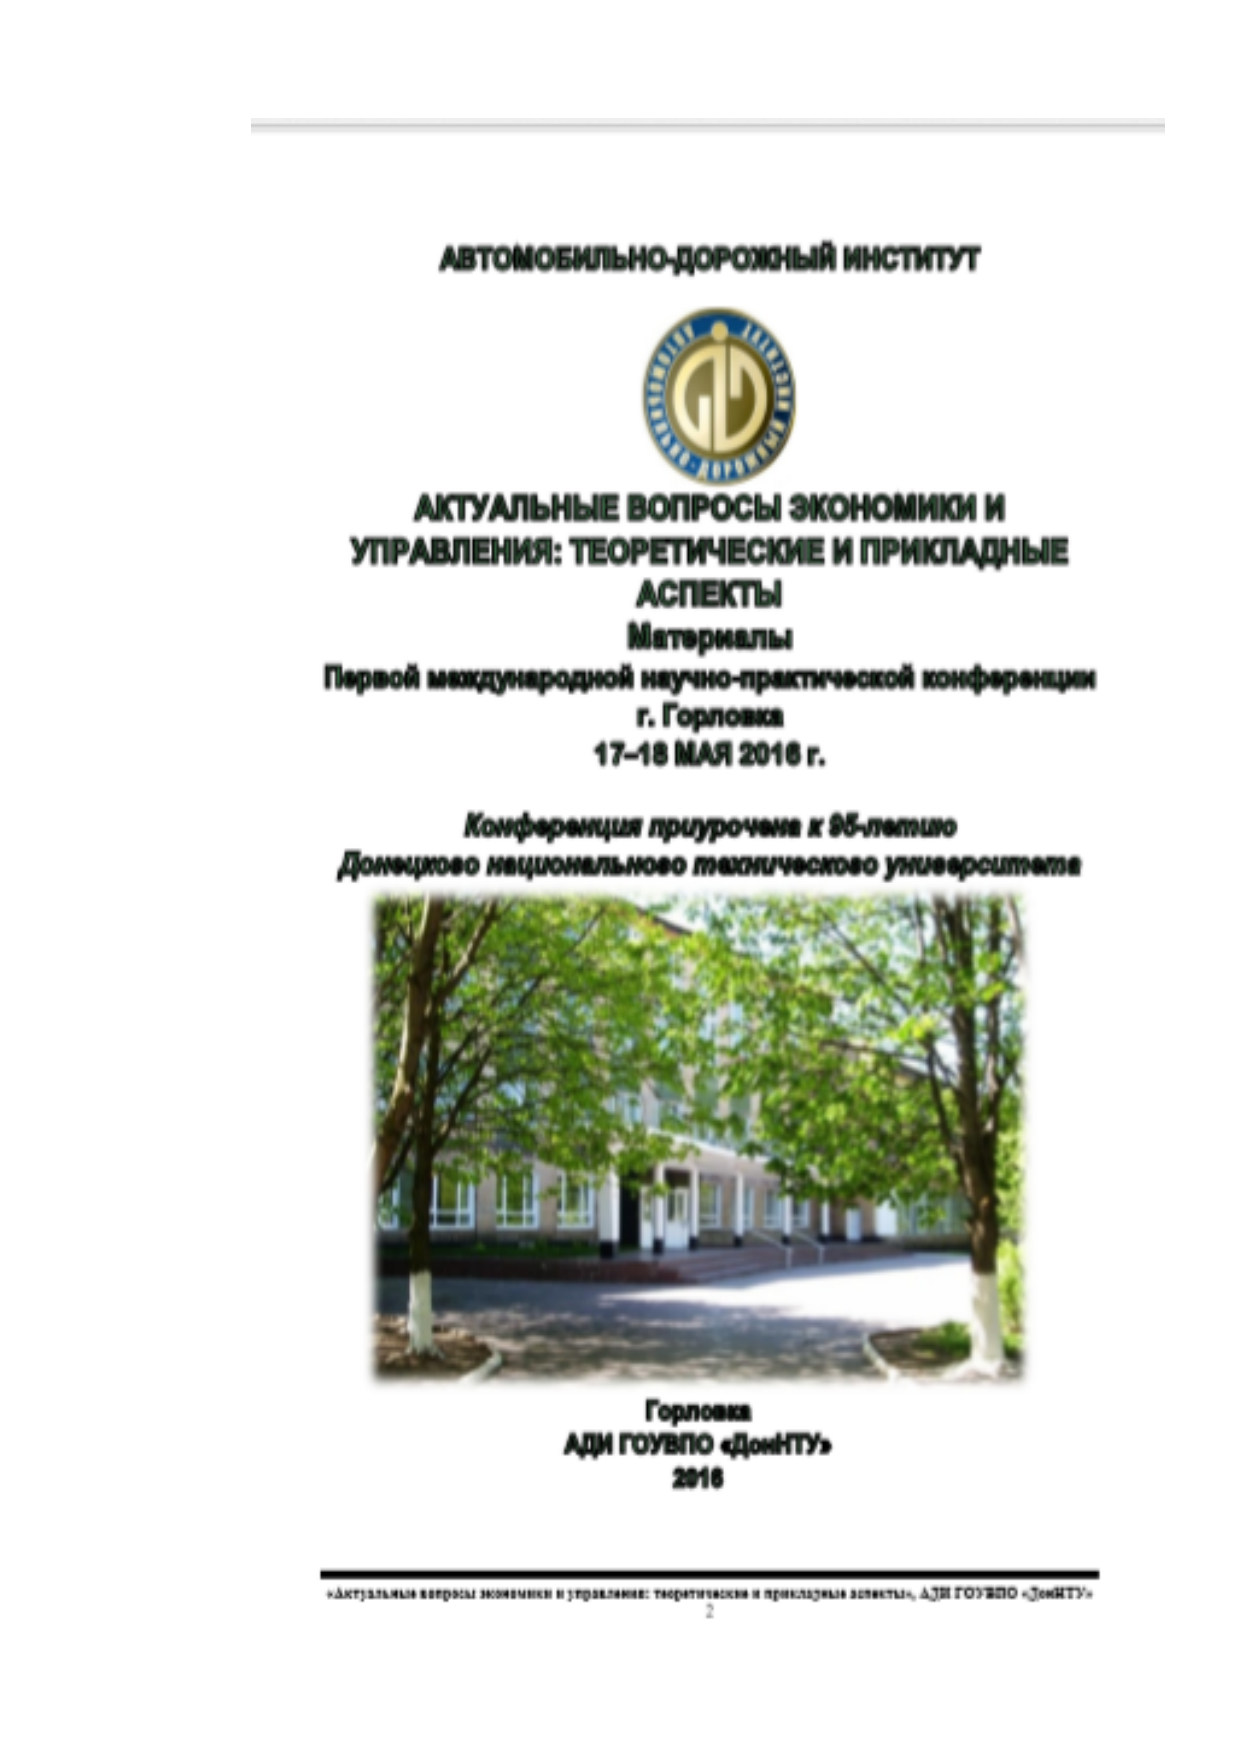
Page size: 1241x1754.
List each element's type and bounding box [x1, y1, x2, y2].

picture [251, 118, 1165, 1636]
